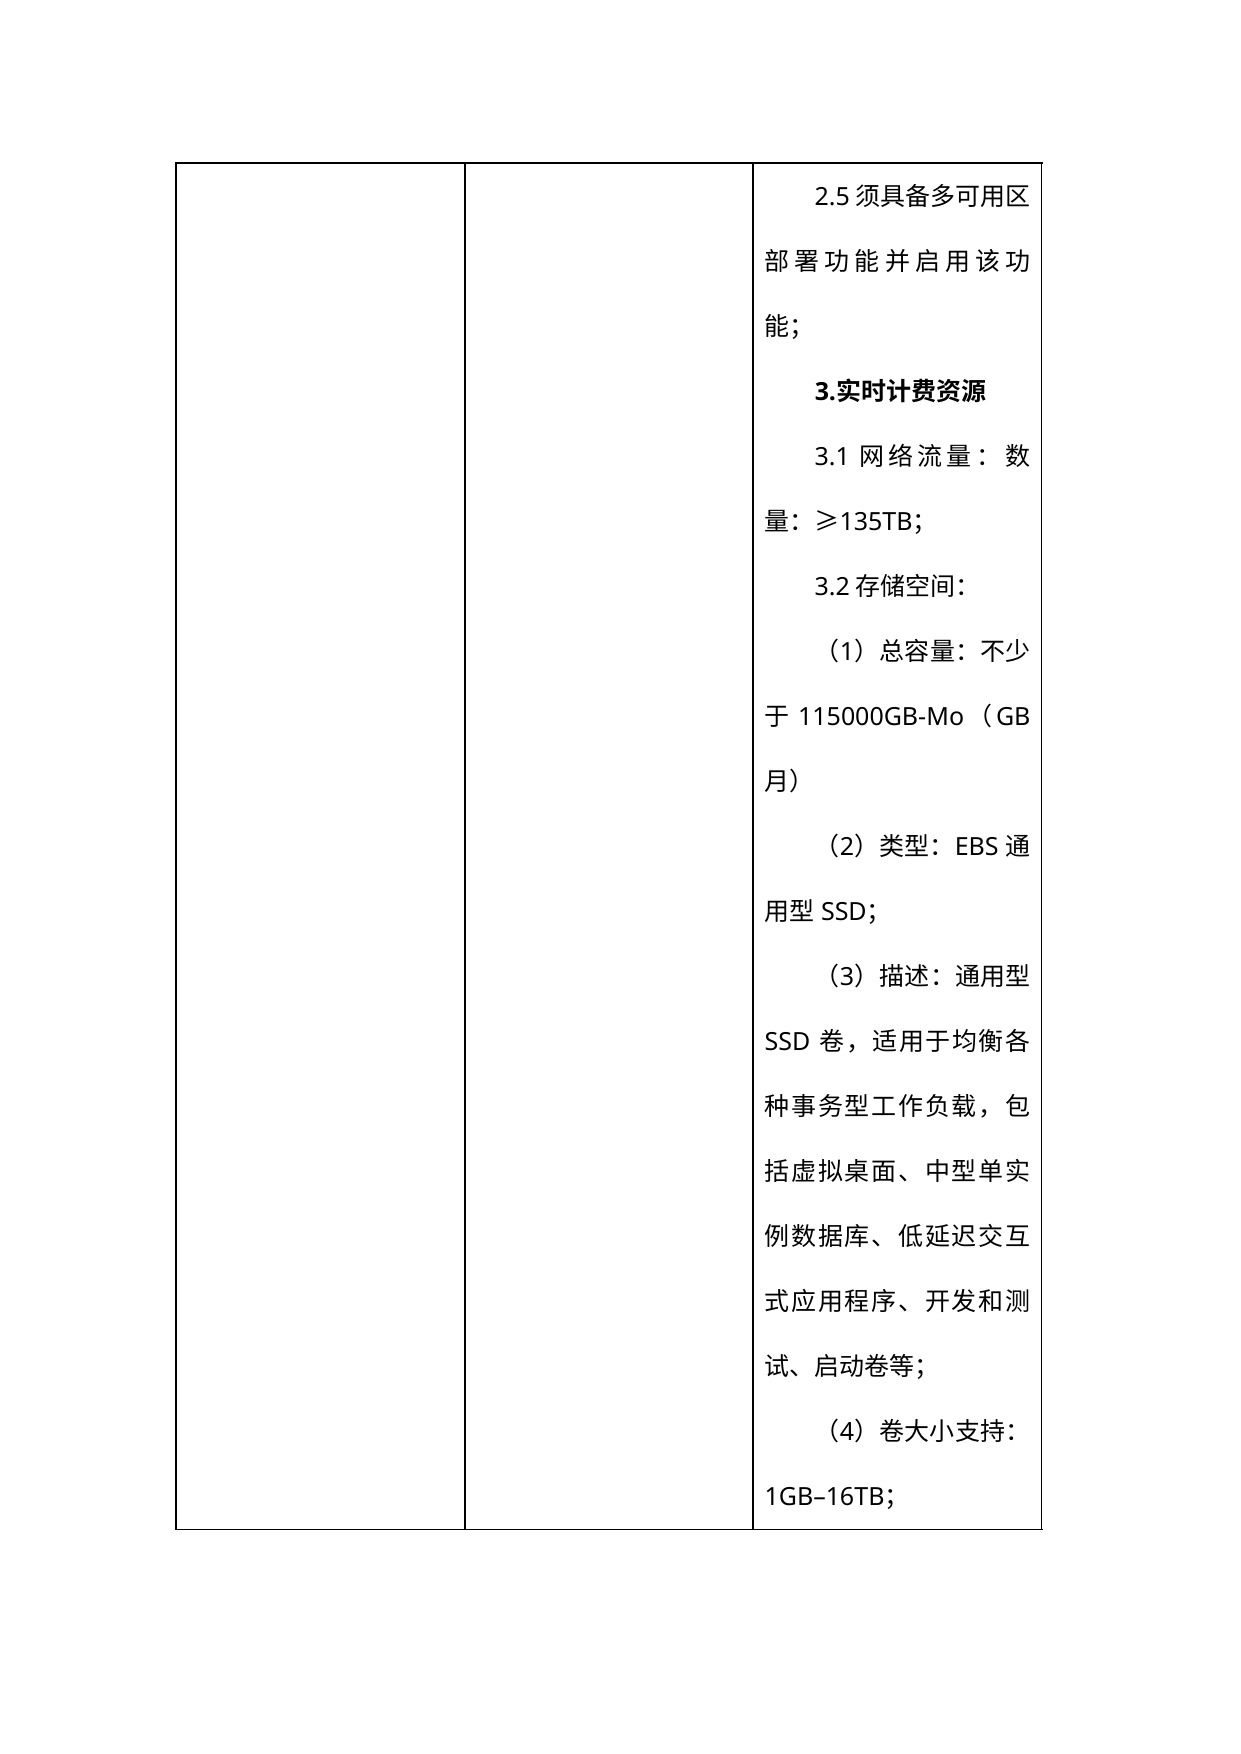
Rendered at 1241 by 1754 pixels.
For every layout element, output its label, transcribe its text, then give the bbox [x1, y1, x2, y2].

table_cell [466, 164, 752, 1528]
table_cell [754, 164, 1041, 1528]
table_cell 1 [177, 164, 464, 1528]
